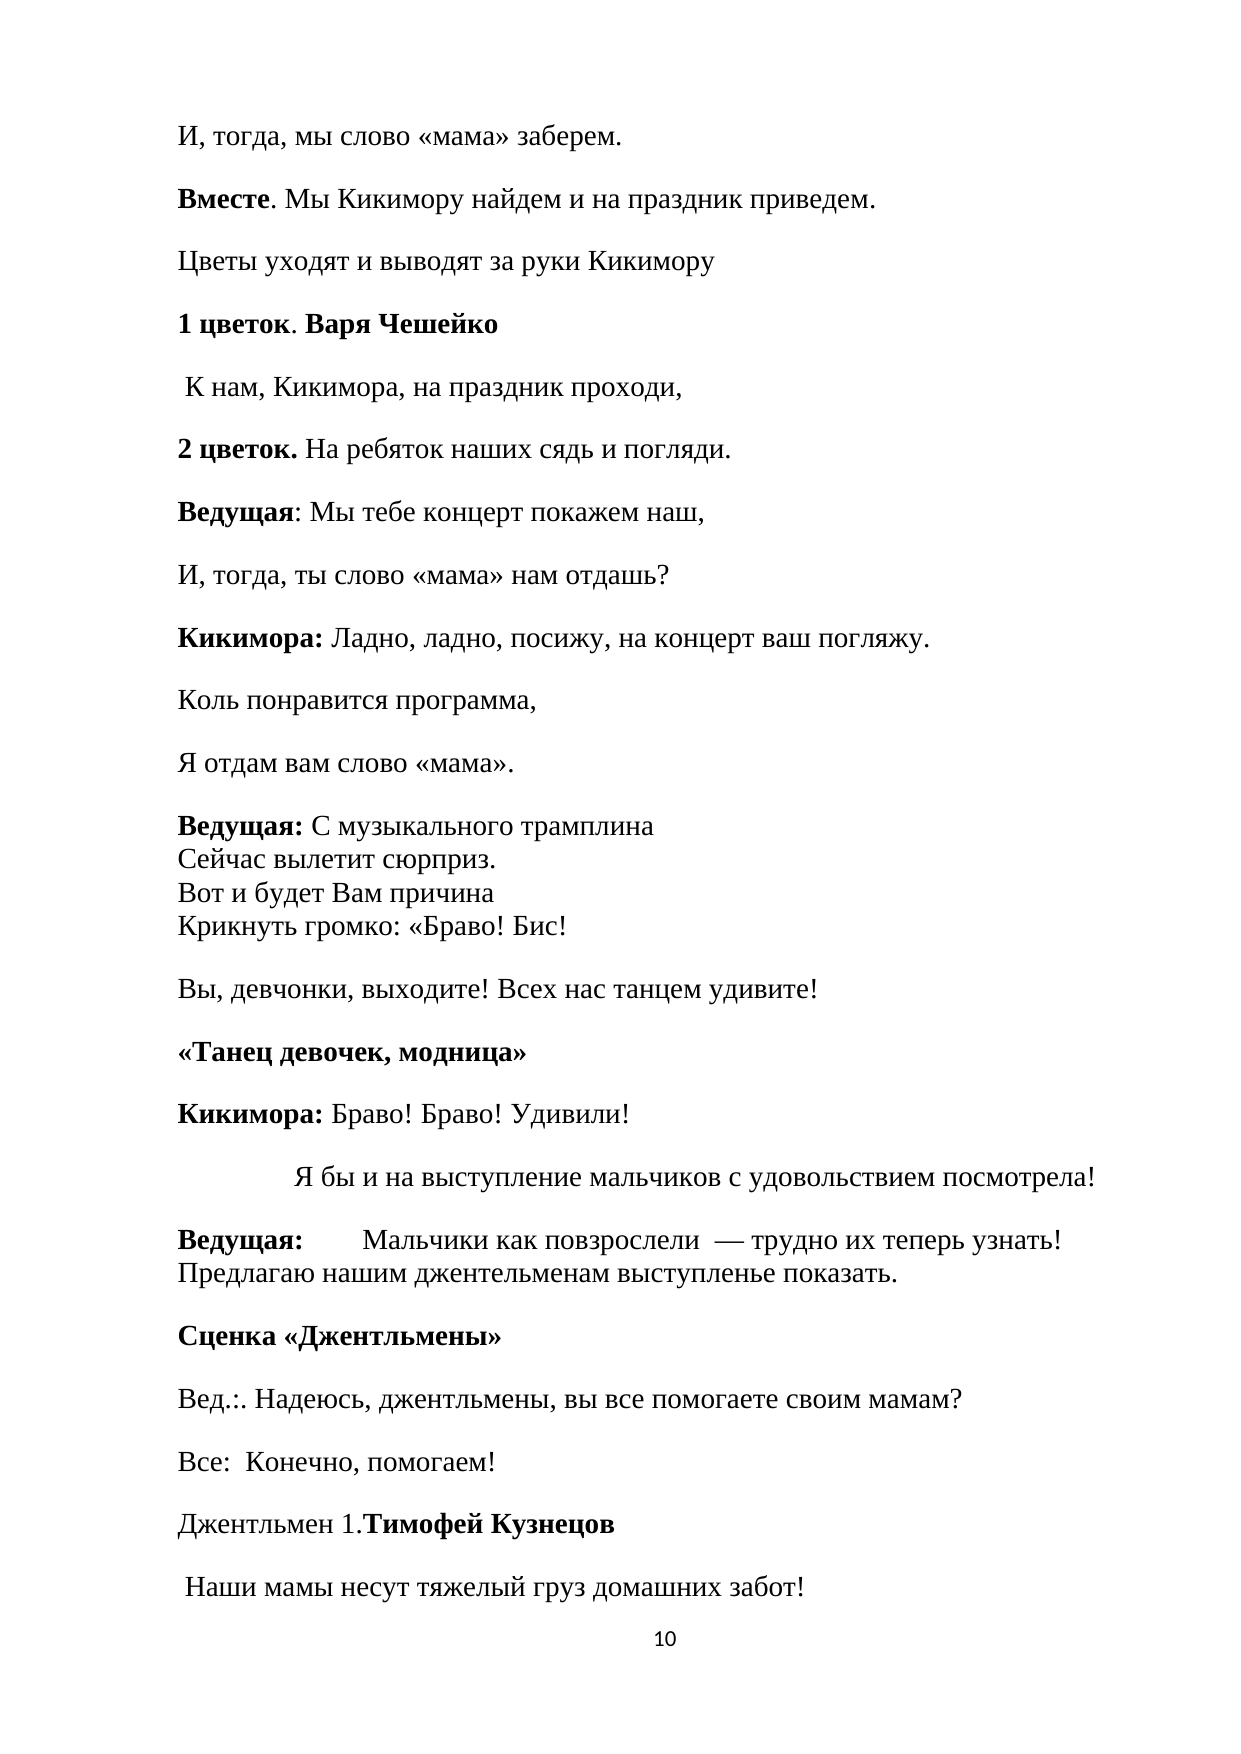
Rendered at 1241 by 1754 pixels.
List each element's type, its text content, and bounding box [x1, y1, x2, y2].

text Ведущая: С музыкального трамплина Сейчас вылетит сюрприз. Вот и будет Вам причина Крикнуть громко: «Браво! Бис! [177, 808, 1152, 942]
text Цветы уходят и выводят за руки Кикимору [177, 243, 1152, 277]
text Сценка «Джентльмены» [177, 1318, 1152, 1352]
text 2 цветок. На ребяток наших сядь и погляди. [177, 432, 1152, 465]
text Вы, девчонки, выходите! Всех нас танцем удивите! [177, 971, 1152, 1005]
text «Танец девочек, модница» [177, 1034, 1152, 1067]
text Кикимора: Браво! Браво! Удивили! [177, 1097, 1152, 1130]
text Вместе. Мы Кикимору найдем и на праздник приведем. [177, 181, 1152, 214]
text Наши мамы несут тяжелый груз домашних забот! [177, 1569, 1152, 1603]
text И, тогда, ты слово «мама» нам отдашь? [177, 557, 1152, 591]
text 1 цветок. Варя Чешейко [177, 306, 1152, 340]
text И, тогда, мы слово «мама» заберем. [177, 118, 1152, 152]
text Вед.:. Надеюсь, джентльмены, вы все помогаете своим мамам? [177, 1381, 1152, 1414]
text Джентльмен 1.Тимофей Кузнецов [177, 1506, 1152, 1540]
text Ведущая: Мальчики как повзрослели — трудно их теперь узнать! Предлагаю нашим джентельменам выступленье показать. [177, 1222, 1152, 1289]
text Ведущая: Мы тебе концерт покажем наш, [177, 494, 1152, 528]
text Кикимора: Ладно, ладно, посижу, на концерт ваш погляжу. [177, 620, 1152, 653]
text Все: Конечно, помогаем! [177, 1444, 1152, 1477]
text К нам, Кикимора, на праздник проходи, [177, 369, 1152, 402]
text Я отдам вам слово «мама». [177, 745, 1152, 779]
text Коль понравится программа, [177, 682, 1152, 716]
text Я бы и на выступление мальчиков с удовольствием посмотрела! [177, 1159, 1152, 1193]
